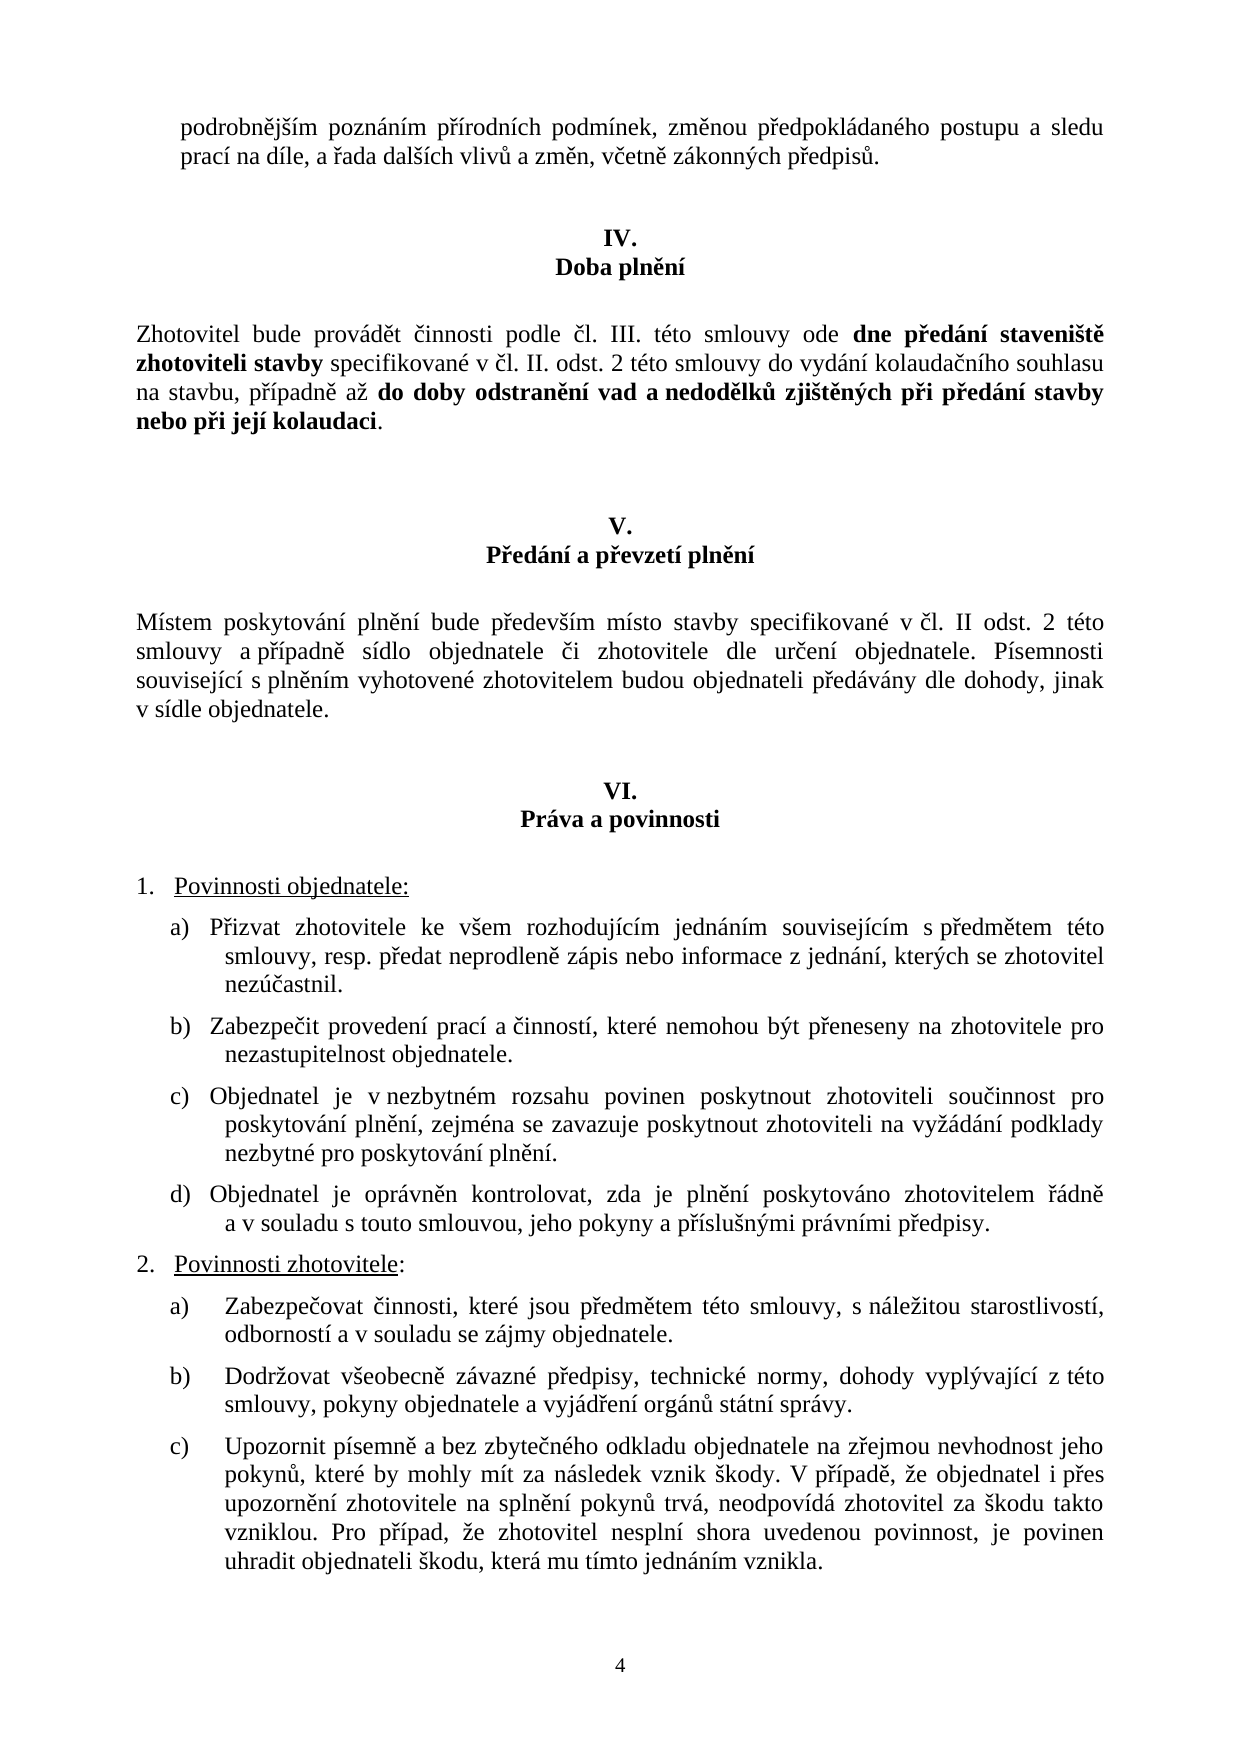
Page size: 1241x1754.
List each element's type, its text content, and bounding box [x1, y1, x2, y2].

text Práva a povinnosti [136, 804, 1104, 833]
list Přizvat zhotovitele ke všem rozhodujícím jednáním souvisejícím s předmětem této smlouvy, resp. předat neprodleně zápis nebo informace z jednání, kterých se zhotovitel nezúčastnil. [170, 912, 1104, 998]
list Povinnosti objednatele: [136, 871, 1104, 899]
list Upozornit písemně a bez zbytečného odkladu objednatele na zřejmou nevhodnost jeho pokynů, které by mohly mít za následek vznik škody. V případě, že objednatel i přes upozornění zhotovitele na splnění pokynů trvá, neodpovídá zhotovitel za škodu takto vzniklou. Pro případ, že zhotovitel nesplní shora uvedenou povinnost, je povinen uhradit objednateli škodu, která mu tímto jednáním vznikla. [169, 1431, 1104, 1574]
text IV. [136, 223, 1104, 252]
text V. [136, 511, 1104, 540]
text Zhotovitel bude provádět činnosti podle čl. III. této smlouvy ode dne předání staveniště zhotoviteli stavby specifikované v čl. II. odst. 2 této smlouvy do vydání kolaudačního souhlasu na stavbu, případně až do doby odstranění vad a nedodělků zjištěných při předání stavby nebo při její kolaudaci. [136, 318, 1104, 435]
text Předání a převzetí plnění [136, 540, 1104, 569]
list Zabezpečit provedení prací a činností, které nemohou být přeneseny na zhotovitele pro nezastupitelnost objednatele. [170, 1011, 1104, 1068]
list Objednatel je oprávněn kontrolovat, zda je plnění poskytováno zhotovitelem řádně a v souladu s touto smlouvou, jeho pokyny a příslušnými právními předpisy. [170, 1179, 1104, 1237]
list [136, 112, 1104, 170]
list Zabezpečovat činnosti, které jsou předmětem této smlouvy, s náležitou starostlivostí, odborností a v souladu se zájmy objednatele. [169, 1291, 1104, 1348]
text Doba plnění [136, 252, 1104, 281]
text VI. [136, 776, 1104, 804]
list Povinnosti zhotovitele: [136, 1249, 1104, 1278]
list Objednatel je v nezbytném rozsahu povinen poskytnout zhotoviteli součinnost pro poskytování plnění, zejména se zavazuje poskytnout zhotoviteli na vyžádání podklady nezbytné pro poskytování plnění. [170, 1081, 1104, 1167]
list Dodržovat všeobecně závazné předpisy, technické normy, dohody vyplývající z této smlouvy, pokyny objednatele a vyjádření orgánů státní správy. [169, 1361, 1104, 1418]
text Místem poskytování plnění bude především místo stavby specifikované v čl. II odst. 2 této smlouvy a případně sídlo objednatele či zhotovitele dle určení objednatele. Písemnosti související s plněním vyhotovené zhotovitelem budou objednateli předávány dle dohody, jinak v sídle objednatele. [136, 606, 1104, 723]
